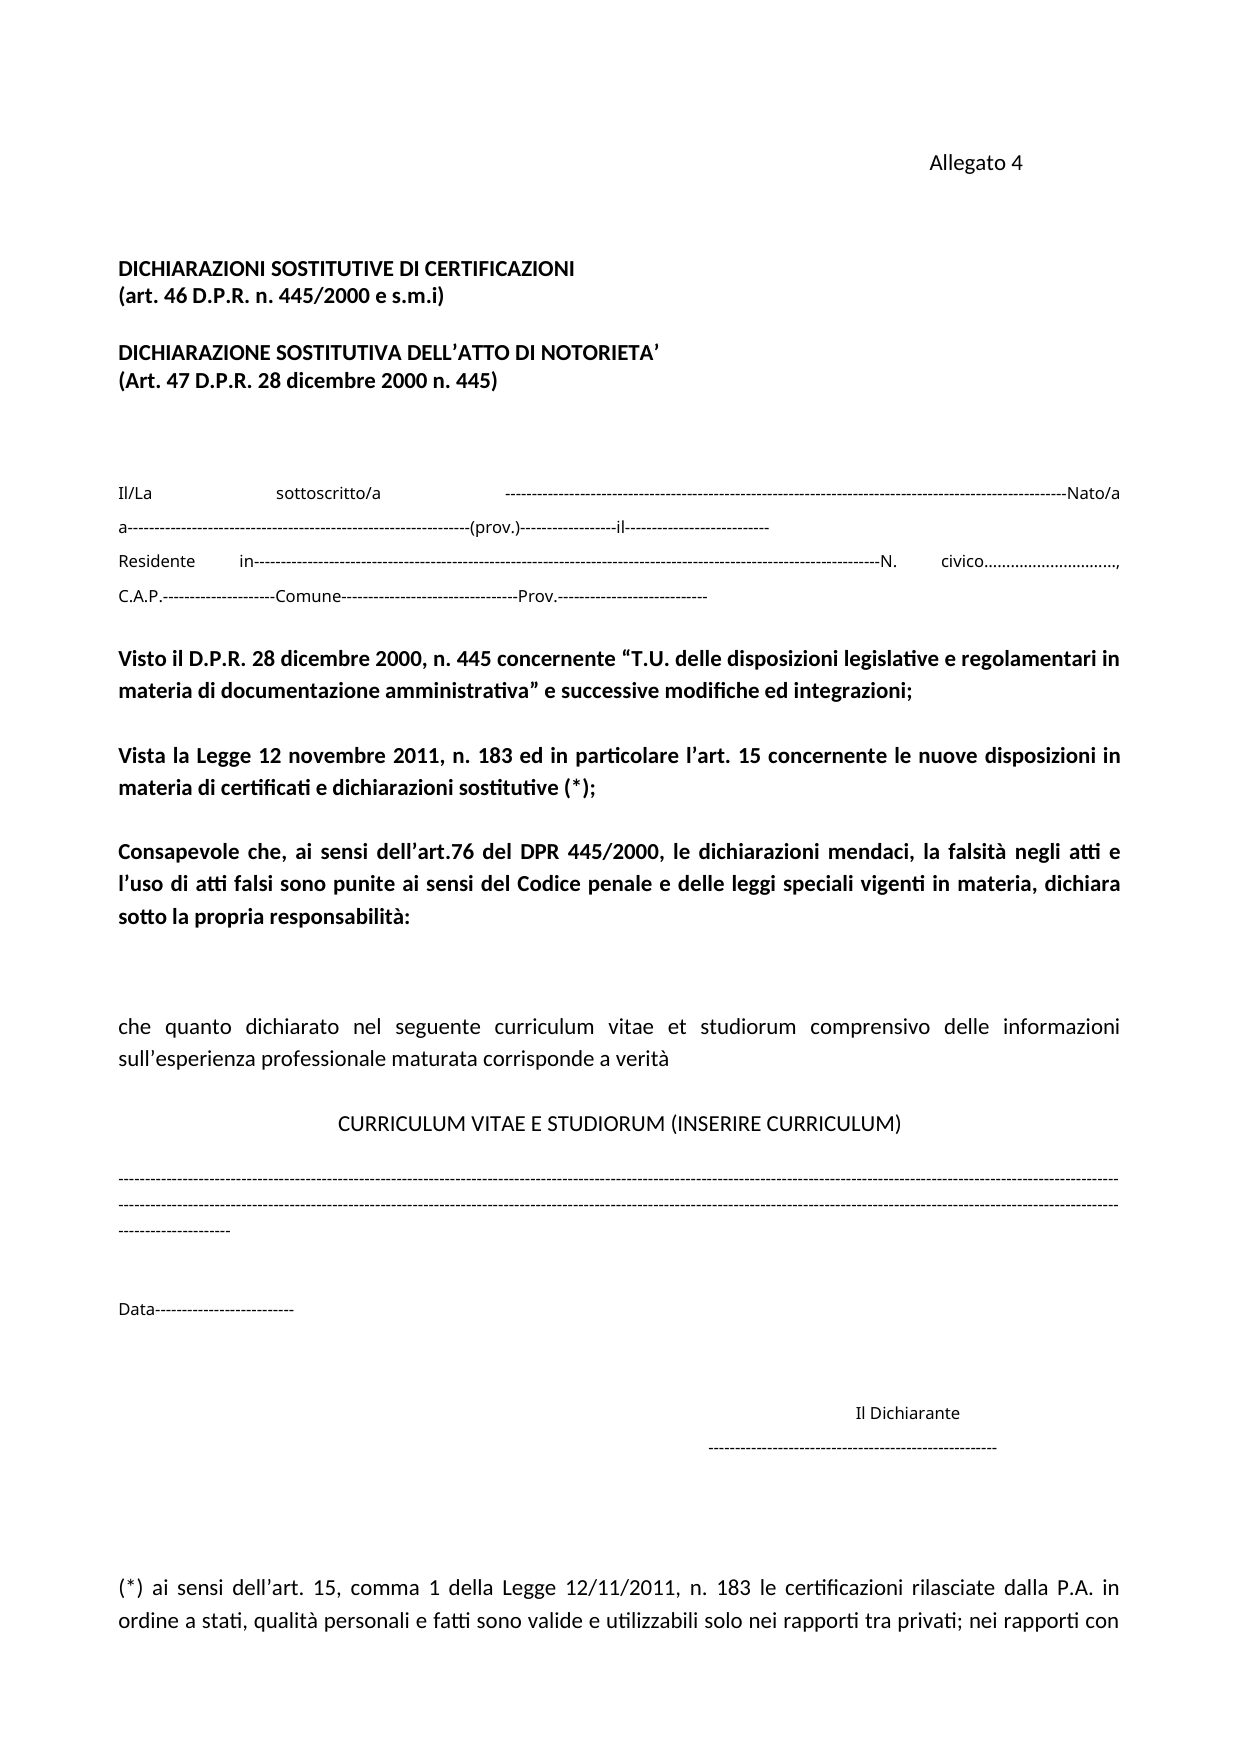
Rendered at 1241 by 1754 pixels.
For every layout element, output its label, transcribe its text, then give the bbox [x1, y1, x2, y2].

text Consapevole che, ai sensi dell’art.76 del DPR 445/2000, le dichiarazioni mendaci, la falsità negli atti e l’uso di atti falsi sono punite ai sensi del Codice penale e delle leggi speciali vigenti in materia, dichiara sotto la propria responsabilità: [118, 837, 1122, 930]
text Residente in---------------------------------------------------------------------------------------------------------------------N. civico…………………………, C.A.P.---------------------Comune---------------------------------Prov.---------------------------- [118, 550, 1122, 607]
text Il/La sottoscritto/a ---------------------------------------------------------------------------------------------------------Nato/a a----------------------------------------------------------------(prov.)------------------il--------------------------- [118, 482, 1122, 539]
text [118, 1573, 1122, 1634]
text Il Dichiarante [118, 1401, 1122, 1424]
text che quanto dichiarato nel seguente curriculum vitae et studiorum comprensivo delle informazioni sull’esperienza professionale maturata corrisponde a verità [118, 1012, 1122, 1072]
text Visto il D.P.R. 28 dicembre 2000, n. 445 concernente “T.U. delle disposizioni legislative e regolamentari in materia di documentazione amministrativa” e successive modifiche ed integrazioni; [118, 644, 1122, 704]
text ----------------------------------------------------------------------------------------------------------------------------------------------------------------------------------------------------------------------------------------------------------------------------------------------------------------------------------------------------------------------------------------------------------- [118, 1167, 1122, 1242]
text DICHIARAZIONI SOSTITUTIVE DI CERTIFICAZIONI [118, 254, 1122, 282]
text Vista la Legge 12 novembre 2011, n. 183 ed in particolare l’art. 15 concernente le nuove disposizioni in materia di certificati e dichiarazioni sostitutive (*); [118, 741, 1122, 801]
text ------------------------------------------------------ [118, 1435, 1122, 1458]
text Allegato 4 [118, 148, 1122, 176]
text Data-------------------------- [118, 1297, 1122, 1320]
text (art. 46 D.P.R. n. 445/2000 e s.m.i) [118, 282, 1122, 310]
text CURRICULUM VITAE E STUDIORUM (INSERIRE CURRICULUM) [118, 1109, 1122, 1137]
text DICHIARAZIONE SOSTITUTIVA DELL’ATTO DI NOTORIETA’ [118, 338, 1122, 366]
text (Art. 47 D.P.R. 28 dicembre 2000 n. 445) [118, 366, 1122, 394]
